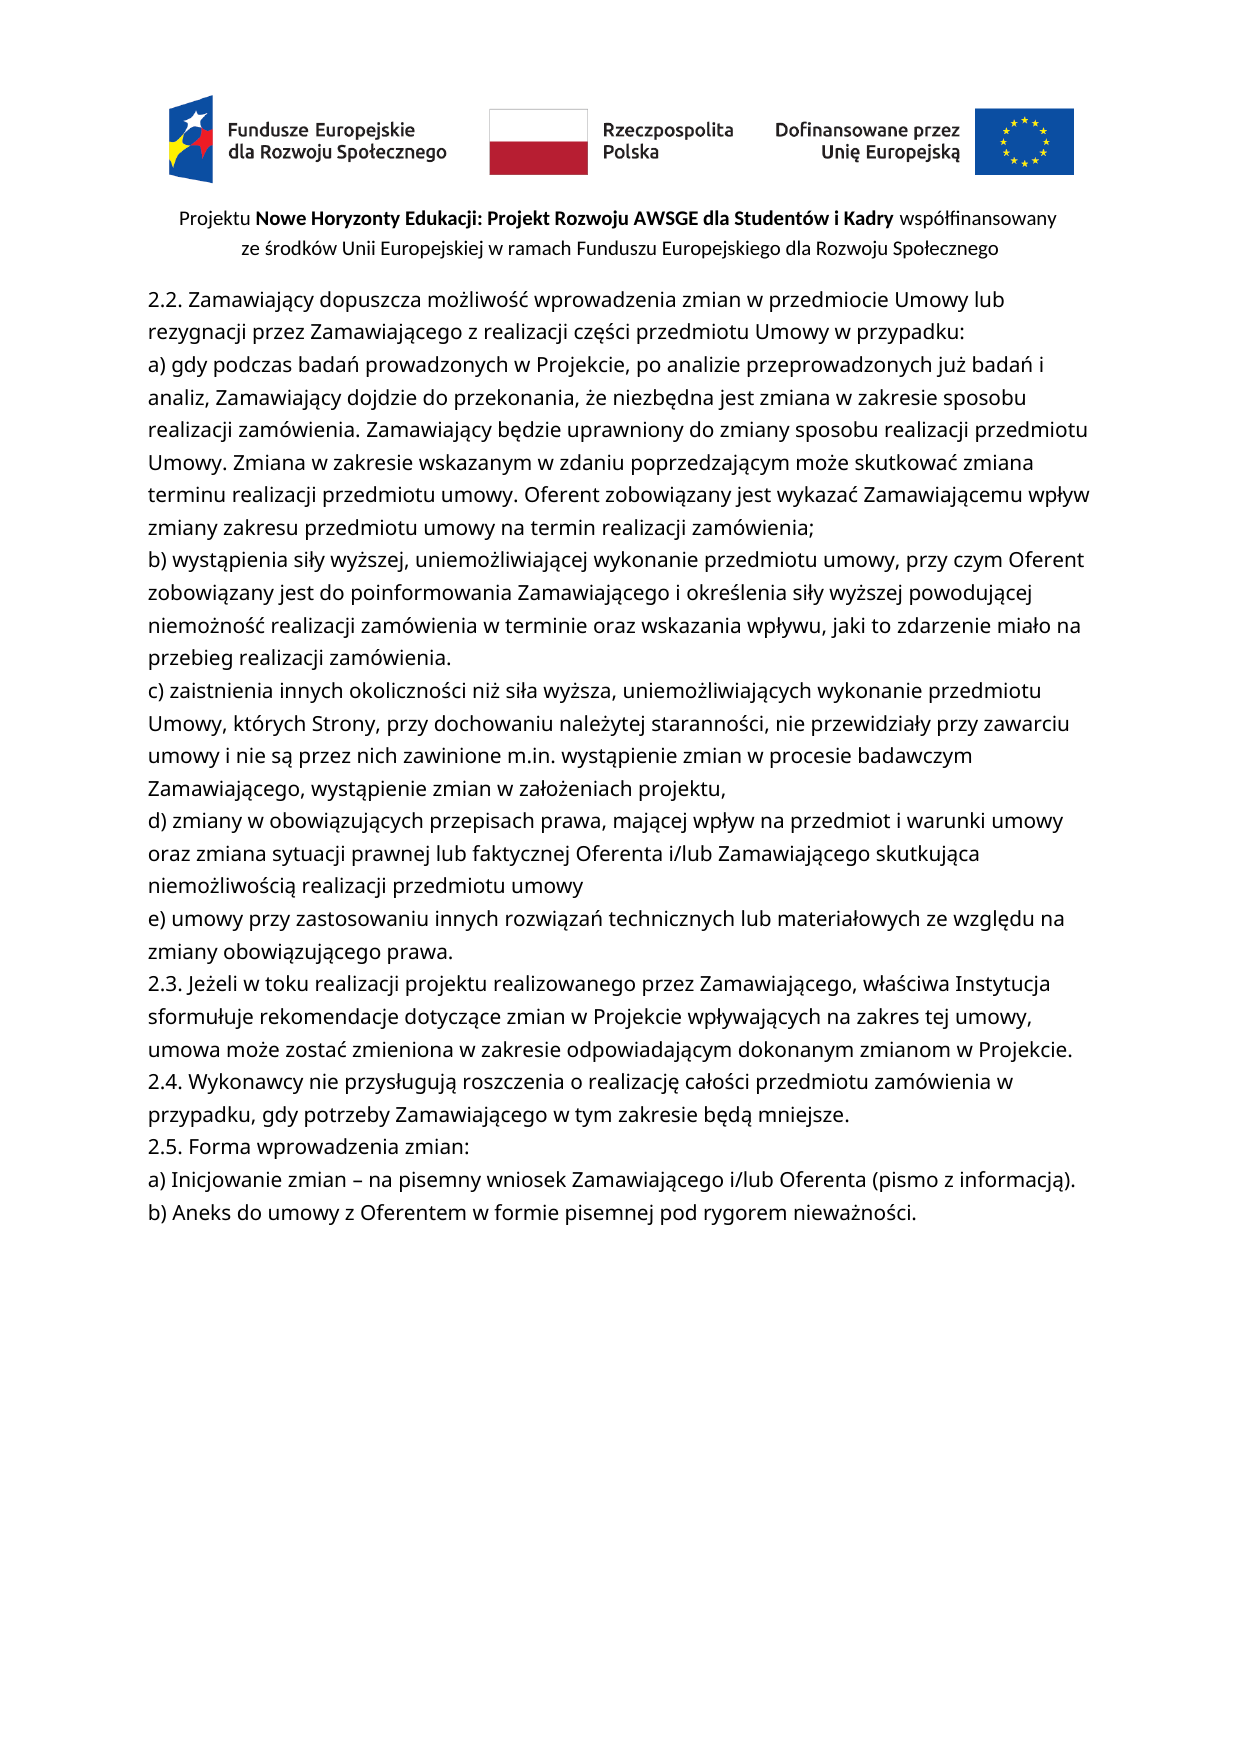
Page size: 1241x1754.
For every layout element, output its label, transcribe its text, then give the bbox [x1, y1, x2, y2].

text 2.5. Forma wprowadzenia zmian: [148, 1132, 1093, 1161]
text a) gdy podczas badań prowadzonych w Projekcie, po analizie przeprowadzonych już badań i analiz, Zamawiający dojdzie do przekonania, że niezbędna jest zmiana w zakresie sposobu realizacji zamówienia. Zamawiający będzie uprawniony do zmiany sposobu realizacji przedmiotu Umowy. Zmiana w zakresie wskazanym w zdaniu poprzedzającym może skutkować zmiana terminu realizacji przedmiotu umowy. Oferent zobowiązany jest wykazać Zamawiającemu wpływ zmiany zakresu przedmiotu umowy na termin realizacji zamówienia; [148, 350, 1093, 541]
text 2.4. Wykonawcy nie przysługują roszczenia o realizację całości przedmiotu zamówienia w przypadku, gdy potrzeby Zamawiającego w tym zakresie będą mniejsze. [148, 1067, 1093, 1128]
text c) zaistnienia innych okoliczności niż siła wyższa, uniemożliwiających wykonanie przedmiotu Umowy, których Strony, przy dochowaniu należytej staranności, nie przewidziały przy zawarciu umowy i nie są przez nich zawinione m.in. wystąpienie zmian w procesie badawczym Zamawiającego, wystąpienie zmian w założeniach projektu, [148, 676, 1093, 802]
text e) umowy przy zastosowaniu innych rozwiązań technicznych lub materiałowych ze względu na zmiany obowiązującego prawa. [148, 904, 1093, 965]
text 2.2. Zamawiający dopuszcza możliwość wprowadzenia zmian w przedmiocie Umowy lub rezygnacji przez Zamawiającego z realizacji części przedmiotu Umowy w przypadku: [148, 285, 1093, 346]
text 2.3. Jeżeli w toku realizacji projektu realizowanego przez Zamawiającego, właściwa Instytucja sformułuje rekomendacje dotyczące zmian w Projekcie wpływających na zakres tej umowy, umowa może zostać zmieniona w zakresie odpowiadającym dokonanym zmianom w Projekcie. [148, 969, 1093, 1063]
text b) wystąpienia siły wyższej, uniemożliwiającej wykonanie przedmiotu umowy, przy czym Oferent zobowiązany jest do poinformowania Zamawiającego i określenia siły wyższej powodującej niemożność realizacji zamówienia w terminie oraz wskazania wpływu, jaki to zdarzenie miało na przebieg realizacji zamówienia. [148, 546, 1093, 672]
text b) Aneks do umowy z Oferentem w formie pisemnej pod rygorem nieważności. [148, 1198, 1093, 1226]
picture [147, 73, 1093, 202]
text d) zmiany w obowiązujących przepisach prawa, mającej wpływ na przedmiot i warunki umowy oraz zmiana sytuacji prawnej lub faktycznej Oferenta i/lub Zamawiającego skutkująca niemożliwością realizacji przedmiotu umowy [148, 806, 1093, 900]
text a) Inicjowanie zmian – na pisemny wniosek Zamawiającego i/lub Oferenta (pismo z informacją). [148, 1165, 1093, 1193]
